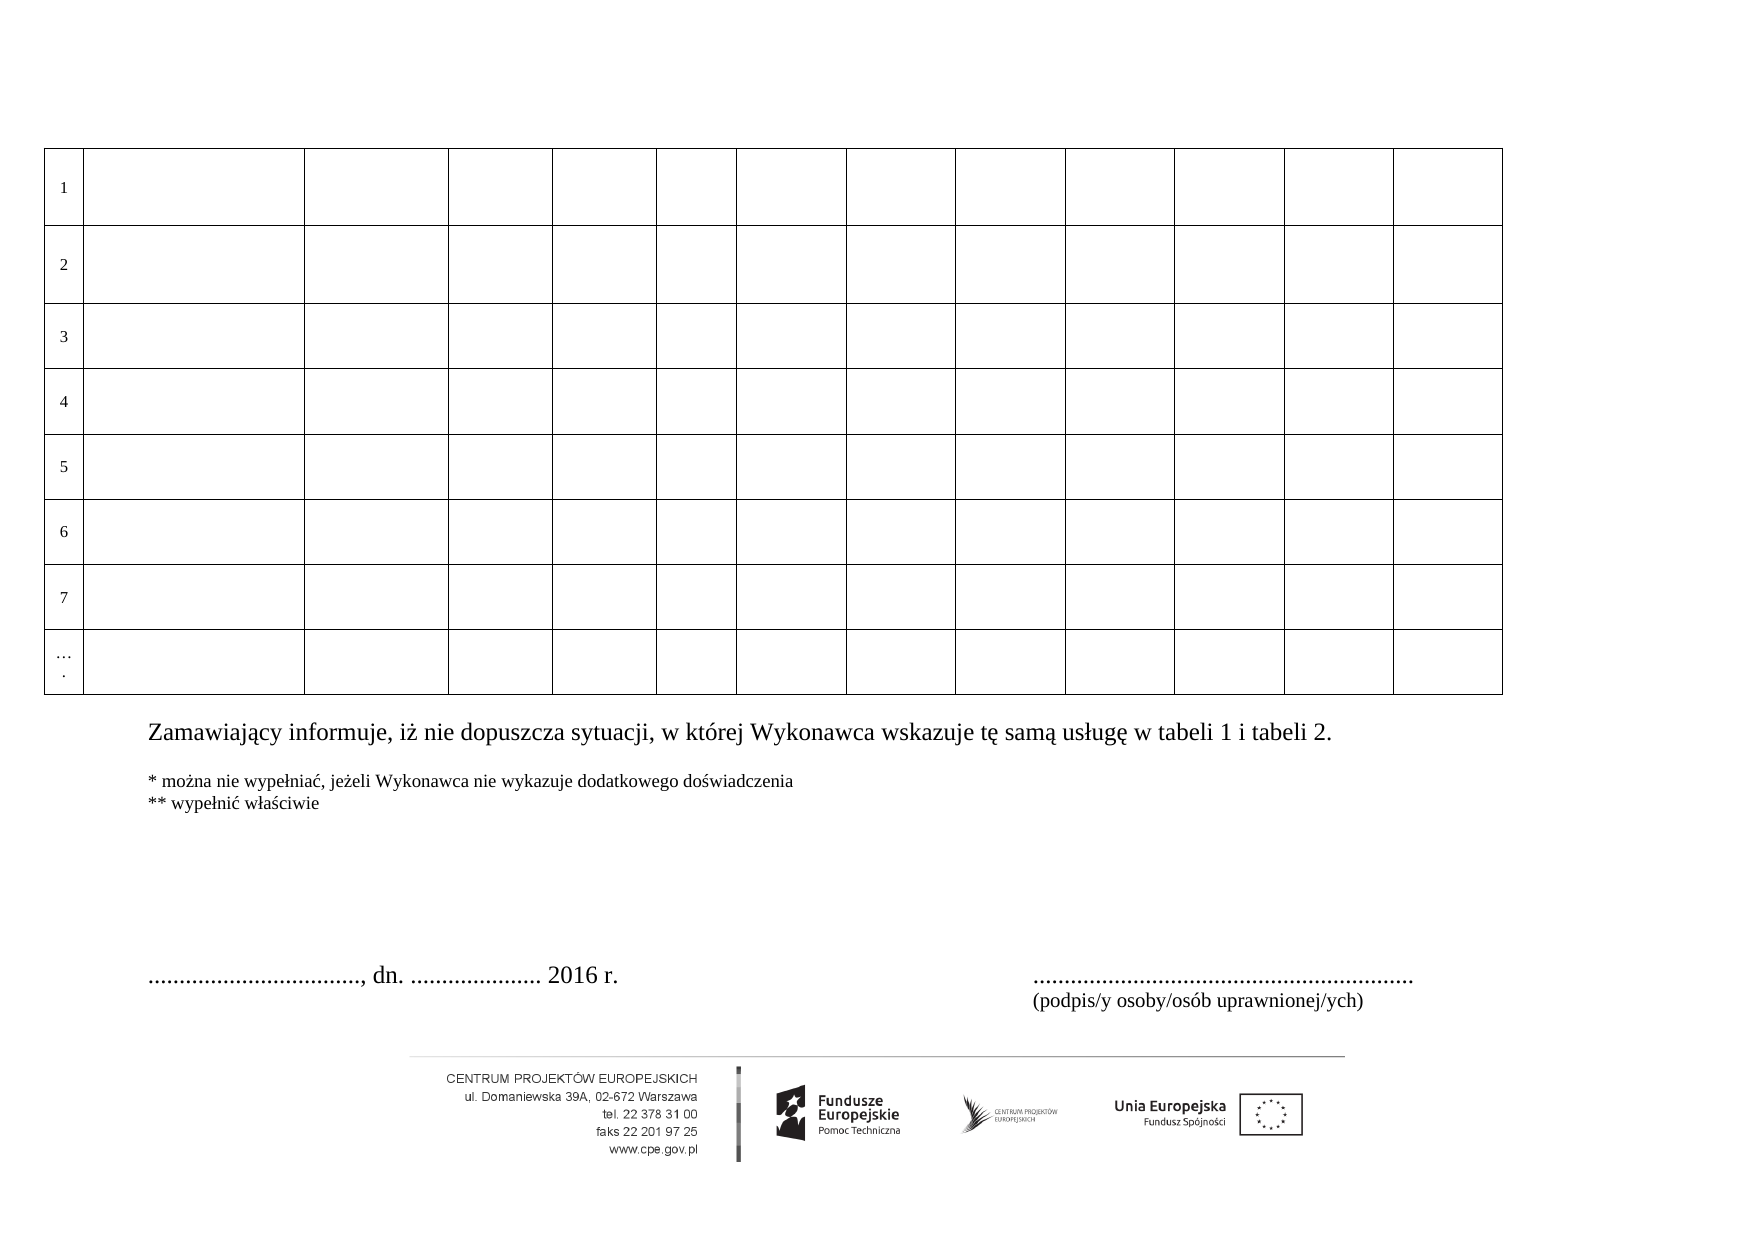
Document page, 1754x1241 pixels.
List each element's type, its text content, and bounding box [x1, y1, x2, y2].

table_cell [657, 226, 736, 303]
table_cell …. [45, 630, 83, 694]
table_cell [847, 149, 955, 225]
table_cell [1066, 226, 1174, 303]
table_cell [847, 565, 955, 629]
table_cell 1 [45, 149, 83, 225]
table_cell [305, 630, 448, 694]
table_cell [1285, 435, 1393, 499]
table_cell 3 [45, 304, 83, 368]
table_cell [84, 369, 304, 433]
table_cell [1394, 500, 1502, 564]
table_cell [84, 226, 304, 303]
table_cell [305, 500, 448, 564]
table_cell 6 [45, 500, 83, 564]
table_cell [847, 304, 955, 368]
table_cell [1285, 500, 1393, 564]
table_cell [449, 226, 552, 303]
table_cell [84, 149, 304, 225]
table_cell [449, 369, 552, 433]
table_cell [1285, 304, 1393, 368]
table_cell [956, 226, 1065, 303]
table_cell [737, 226, 846, 303]
table_cell [1066, 500, 1174, 564]
table_cell [84, 630, 304, 694]
table_cell [847, 369, 955, 433]
table_cell [847, 500, 955, 564]
table_cell [1394, 565, 1502, 629]
table_cell [737, 369, 846, 433]
table_cell [847, 435, 955, 499]
text Zamawiający informuje, iż nie dopuszcza sytuacji, w której Wykonawca wskazuje tę samą usługę w tabeli 1 i tabeli 2. [148, 720, 1606, 745]
table_cell [449, 304, 552, 368]
table_cell [1394, 149, 1502, 225]
table_cell [1175, 149, 1284, 225]
table_cell 2 [45, 226, 83, 303]
table_cell [305, 149, 448, 225]
table_cell [1175, 435, 1284, 499]
table_cell [1394, 630, 1502, 694]
table_cell [657, 565, 736, 629]
table_cell [1066, 565, 1174, 629]
table_cell [553, 226, 656, 303]
table_cell [1175, 630, 1284, 694]
table_cell [305, 565, 448, 629]
table_cell [657, 630, 736, 694]
table_cell 5 [45, 435, 83, 499]
table_cell [553, 149, 656, 225]
table_cell 7 [45, 565, 83, 629]
table_cell [1285, 565, 1393, 629]
table_cell [1066, 369, 1174, 433]
table_cell [305, 304, 448, 368]
picture [404, 1051, 1350, 1167]
table_cell [1394, 435, 1502, 499]
table_cell [657, 500, 736, 564]
table_cell [84, 435, 304, 499]
table_cell [1175, 369, 1284, 433]
table_cell [847, 226, 955, 303]
table_cell [449, 500, 552, 564]
table_cell [737, 500, 846, 564]
table_cell [305, 369, 448, 433]
table_cell [84, 500, 304, 564]
table_cell [956, 149, 1065, 225]
table_cell [305, 226, 448, 303]
table_cell [1285, 226, 1393, 303]
text ** wypełnić właściwie [148, 792, 1606, 813]
table_cell [1066, 304, 1174, 368]
table_cell [657, 304, 736, 368]
table_cell [1066, 630, 1174, 694]
table_cell [553, 565, 656, 629]
table_cell [956, 304, 1065, 368]
table_cell [553, 630, 656, 694]
text * można nie wypełniać, jeżeli Wykonawca nie wykazuje dodatkowego doświadczenia [148, 770, 1606, 792]
table_cell [449, 149, 552, 225]
text .................................., dn. ..................... 2016 r. ............................................................. [148, 963, 1606, 988]
table_cell [449, 435, 552, 499]
table_cell [956, 500, 1065, 564]
table_cell [1394, 369, 1502, 433]
table_cell [847, 630, 955, 694]
table_cell [1066, 435, 1174, 499]
table_cell [737, 304, 846, 368]
table_cell [1175, 565, 1284, 629]
table_cell [553, 500, 656, 564]
table_cell [84, 565, 304, 629]
table_cell [737, 630, 846, 694]
table_cell [1175, 304, 1284, 368]
table_cell [657, 369, 736, 433]
table_cell [449, 565, 552, 629]
table_cell [956, 435, 1065, 499]
table_cell [1285, 369, 1393, 433]
table_cell [1175, 500, 1284, 564]
table_cell [657, 435, 736, 499]
table_cell [737, 435, 846, 499]
table_cell [305, 435, 448, 499]
table_cell [1394, 304, 1502, 368]
table_cell [1394, 226, 1502, 303]
table_cell [657, 149, 736, 225]
table_cell [956, 369, 1065, 433]
table_cell [1285, 630, 1393, 694]
table_cell [553, 304, 656, 368]
text (podpis/y osoby/osób uprawnionej/ych) [959, 988, 1606, 1012]
table_cell [956, 565, 1065, 629]
table_cell [737, 149, 846, 225]
table_cell [553, 369, 656, 433]
table_cell [1066, 149, 1174, 225]
table_cell [449, 630, 552, 694]
table_cell [737, 565, 846, 629]
table_cell [84, 304, 304, 368]
table_cell 4 [45, 369, 83, 433]
table_cell [1285, 149, 1393, 225]
table_cell [553, 435, 656, 499]
table_cell [956, 630, 1065, 694]
table_cell [1175, 226, 1284, 303]
